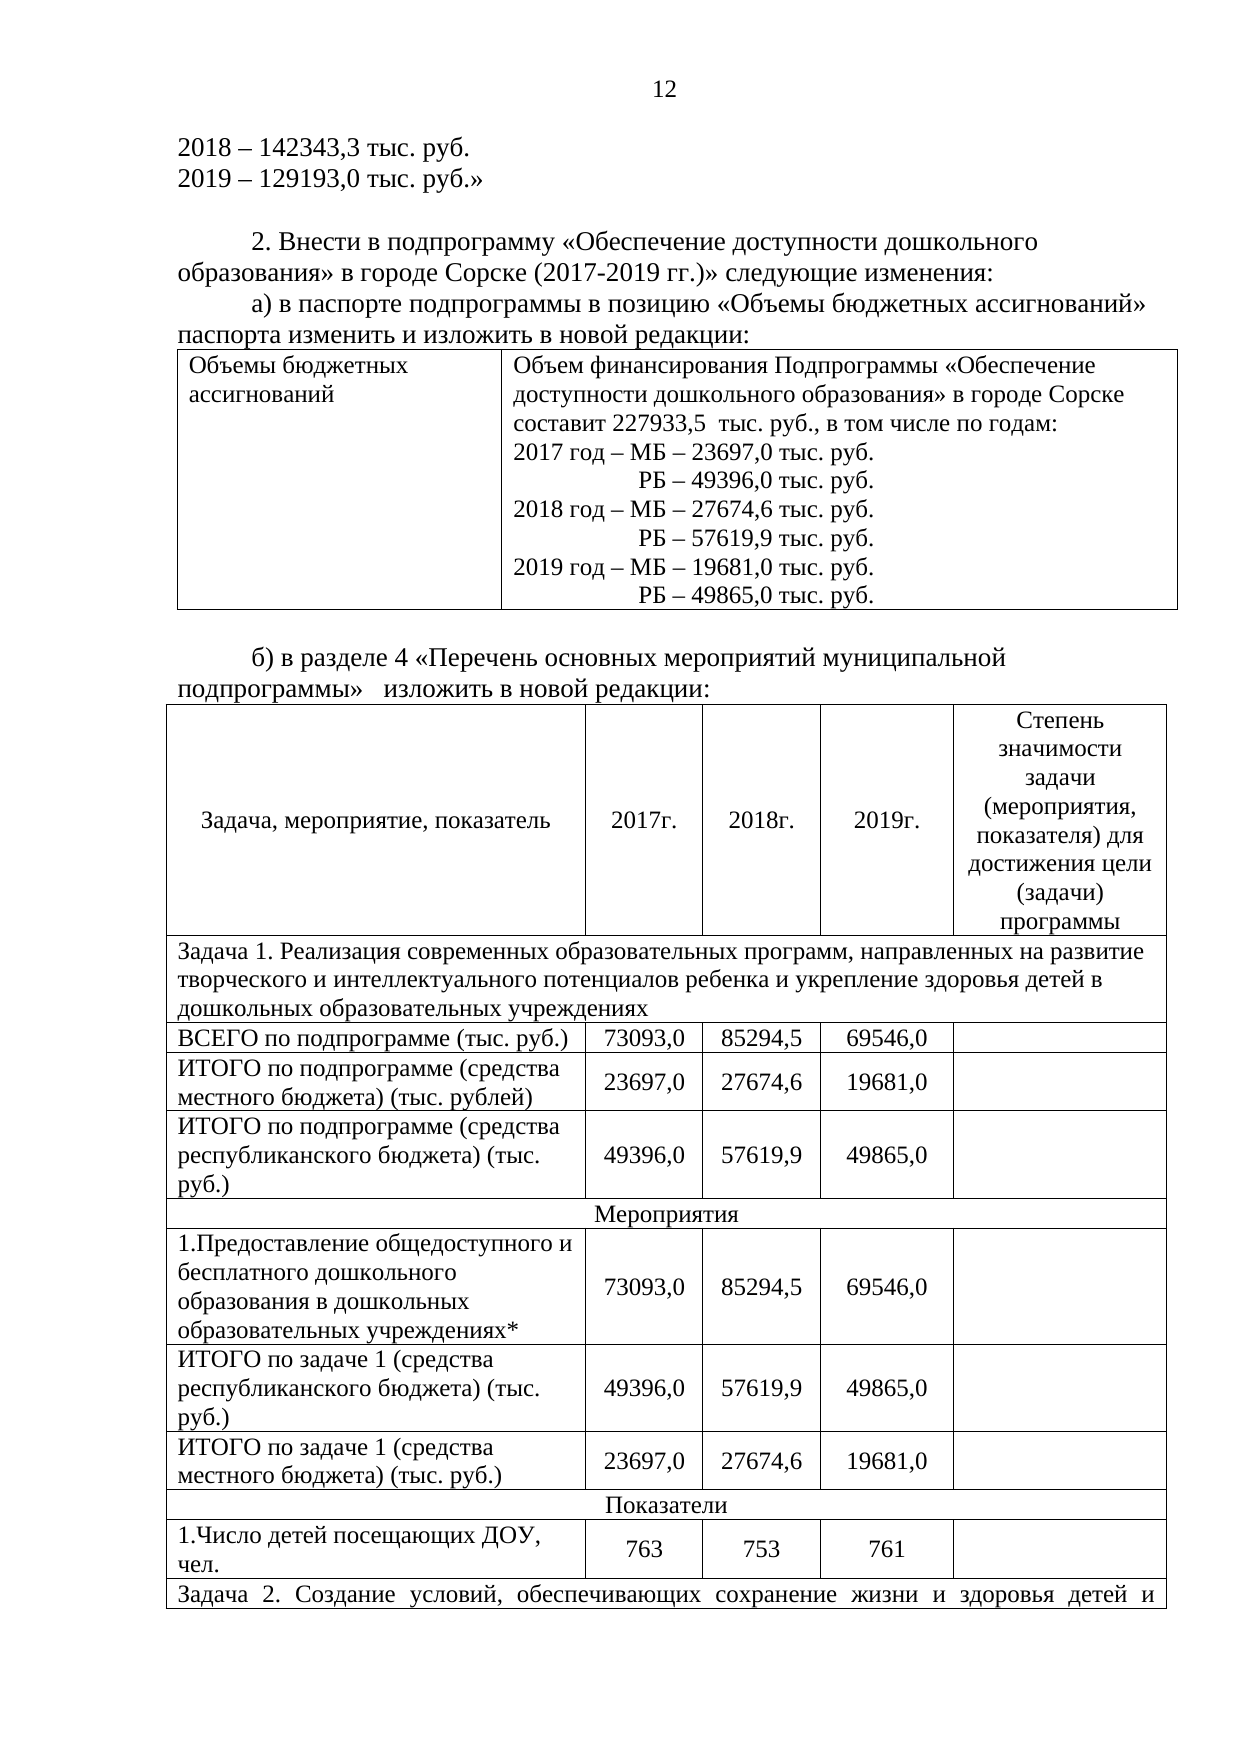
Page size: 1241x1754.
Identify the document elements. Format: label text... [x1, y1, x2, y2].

table_cell 1.Предоставление общедоступного и бесплатного дошкольного образования в дошкольных образовательных учреждениях* [167, 1229, 585, 1343]
table_cell 761 [821, 1520, 953, 1578]
table_cell [954, 1345, 1166, 1431]
text б) в разделе 4 «Перечень основных мероприятий муниципальной подпрограммы» изложить в новой редакции: [177, 641, 1152, 704]
table_header Степень значимости задачи (мероприятия, показателя) для достижения цели (задачи) программы [954, 705, 1166, 935]
table_cell Задача 1. Реализация современных образовательных программ, направленных на развитие творческого и интеллектуального потенциалов ребенка и укрепление здоровья детей в дошкольных образовательных учреждениях [167, 936, 1166, 1022]
table_cell 49396,0 [586, 1111, 702, 1198]
table_cell 85294,5 [703, 1023, 820, 1052]
table_header 2018г. [703, 705, 820, 935]
table_header Объемы бюджетных ассигнований [178, 350, 501, 609]
table_cell 27674,6 [703, 1053, 820, 1110]
table_header 2019г. [821, 705, 953, 935]
table_cell 19681,0 [821, 1432, 953, 1489]
table_header Задача, мероприятие, показатель [167, 705, 585, 935]
table_cell [954, 1023, 1166, 1052]
table_header 2017г. [586, 705, 702, 935]
table_cell 73093,0 [586, 1023, 702, 1052]
table_cell 69546,0 [821, 1023, 953, 1052]
table_cell ИТОГО по подпрограмме (средства местного бюджета) (тыс. рублей) [167, 1053, 585, 1110]
table_cell ИТОГО по задаче 1 (средства республиканского бюджета) (тыс. руб.) [167, 1345, 585, 1431]
table_cell 19681,0 [821, 1053, 953, 1110]
table_cell ИТОГО по задаче 1 (средства местного бюджета) (тыс. руб.) [167, 1432, 585, 1489]
table_cell 73093,0 [586, 1229, 702, 1343]
text 2019 – 129193,0 тыс. руб.» [177, 162, 1152, 194]
text а) в паспорте подпрограммы в позицию «Объемы бюджетных ассигнований» паспорта изменить и изложить в новой редакции: [177, 287, 1152, 349]
table_cell 49865,0 [821, 1111, 953, 1198]
table_cell 69546,0 [821, 1229, 953, 1343]
table_cell [954, 1111, 1166, 1198]
table_cell 57619,9 [703, 1345, 820, 1431]
table_cell 23697,0 [586, 1053, 702, 1110]
table_header Объем финансирования Подпрограммы «Обеспечение доступности дошкольного образования» в городе Сорске составит 227933,5 тыс. руб., в том числе по годам: 2017 год – МБ – 23697,0 тыс. руб. РБ – 49396,0 тыс. руб. 2018 год – МБ – 27674,6 тыс. руб. РБ – 57619,9 тыс. руб. 2019 год – МБ – 19681,0 тыс. руб. РБ – 49865,0 тыс. руб. [502, 350, 1177, 609]
table_cell 49865,0 [821, 1345, 953, 1431]
table_cell 27674,6 [703, 1432, 820, 1489]
table_cell Показатели [167, 1490, 1166, 1519]
table_cell 763 [586, 1520, 702, 1578]
text 2. Внести в подпрограмму «Обеспечение доступности дошкольного образования» в городе Сорске (2017-2019 гг.)» следующие изменения: [177, 225, 1152, 287]
table_cell 57619,9 [703, 1111, 820, 1198]
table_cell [167, 1579, 1166, 1607]
table_cell [954, 1520, 1166, 1578]
table_cell Мероприятия [167, 1199, 1166, 1227]
table_cell [954, 1432, 1166, 1489]
table_cell 49396,0 [586, 1345, 702, 1431]
table_cell 753 [703, 1520, 820, 1578]
table_cell ВСЕГО по подпрограмме (тыс. руб.) [167, 1023, 585, 1052]
table_cell 23697,0 [586, 1432, 702, 1489]
table_cell ИТОГО по подпрограмме (средства республиканского бюджета) (тыс. руб.) [167, 1111, 585, 1198]
table_cell [954, 1053, 1166, 1110]
table_cell 85294,5 [703, 1229, 820, 1343]
text 2018 – 142343,3 тыс. руб. [177, 131, 1152, 162]
table_cell 1.Число детей посещающих ДОУ, чел. [167, 1520, 585, 1578]
table_cell [954, 1229, 1166, 1343]
